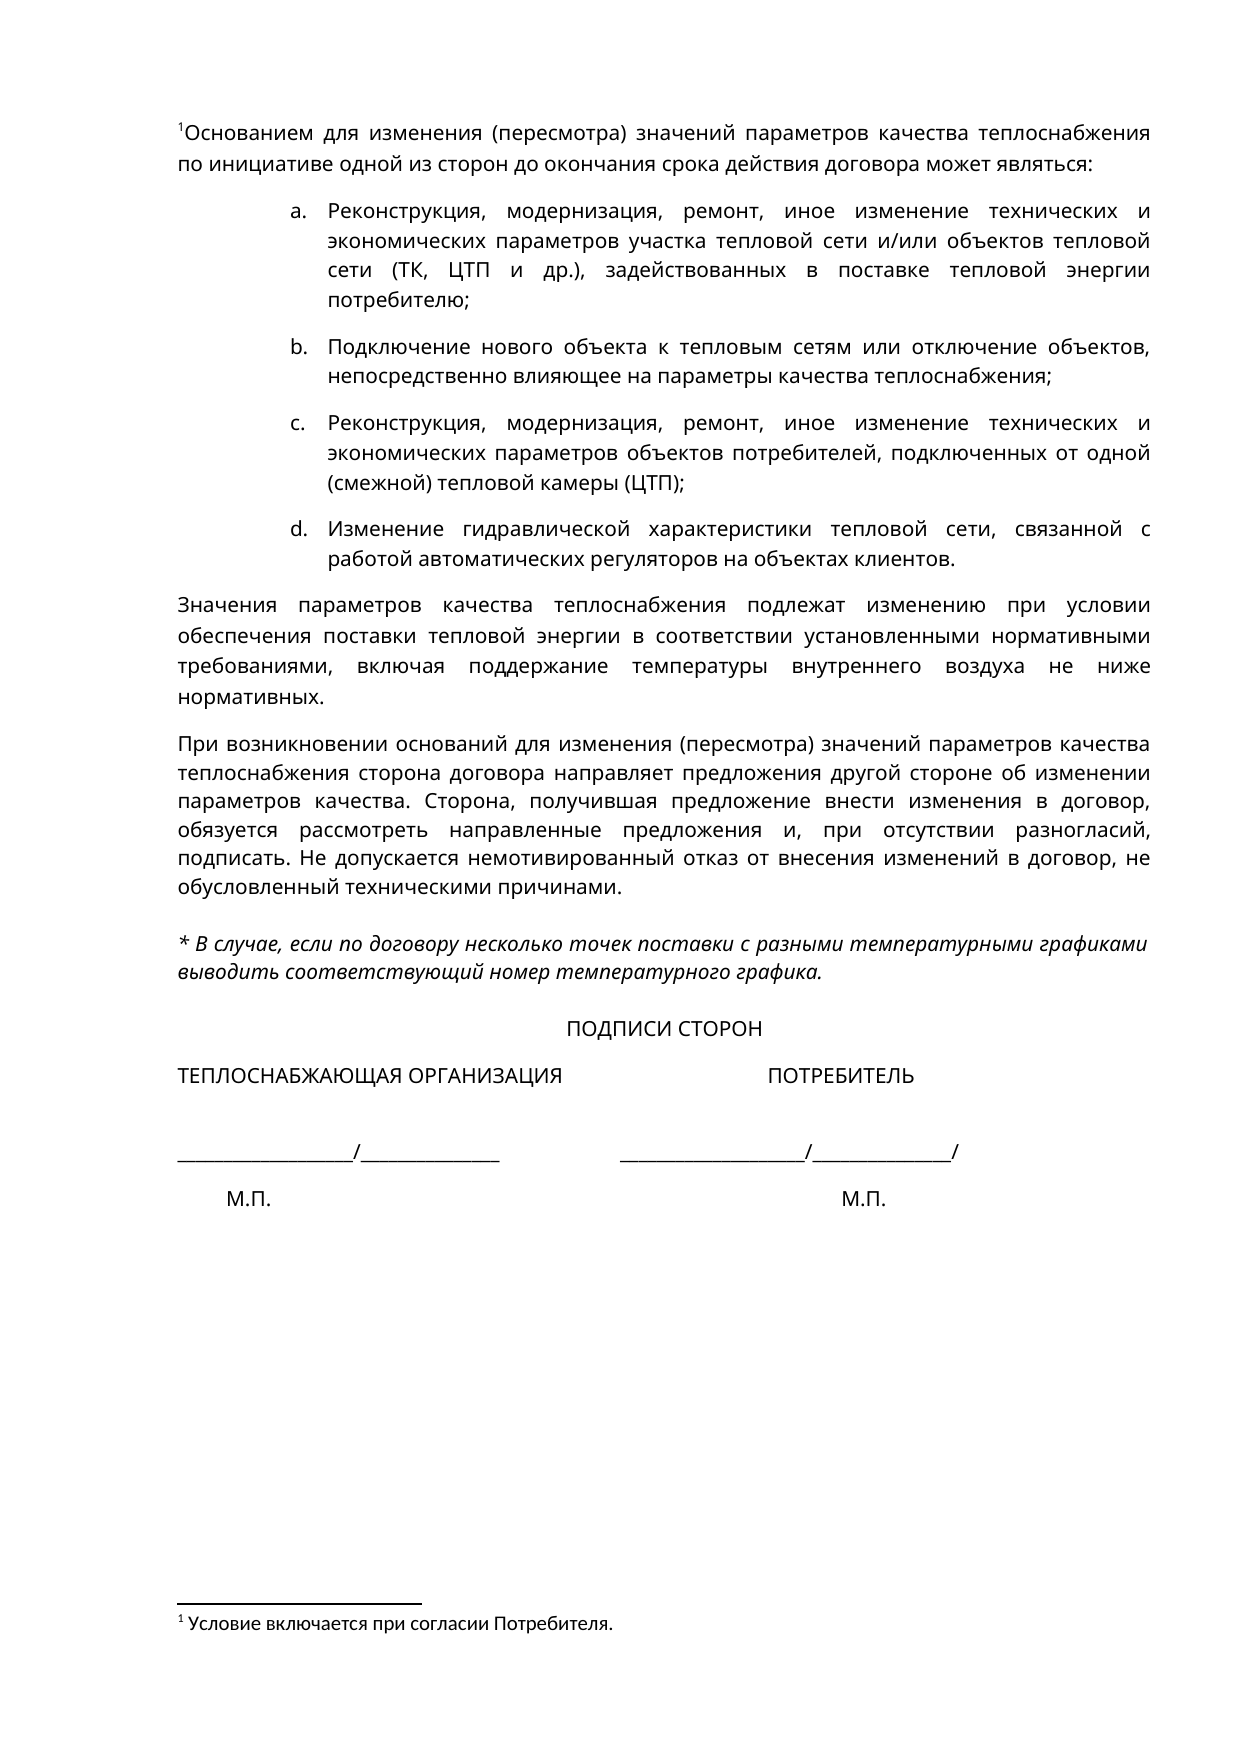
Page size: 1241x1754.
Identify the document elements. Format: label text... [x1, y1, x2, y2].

text Значения параметров качества теплоснабжения подлежат изменению при условии обеспечения поставки тепловой энергии в соответствии установленными нормативными требованиями, включая поддержание температуры внутреннего воздуха не ниже нормативных. [177, 590, 1152, 711]
subtitle ТЕПЛОСНАБЖАЮЩАЯ ОРГАНИЗАЦИЯ ПОТРЕБИТЕЛЬ [177, 1061, 1152, 1090]
text ___________________/_______________ ____________________/_______________/ [177, 1137, 1152, 1165]
list Подключение нового объекта к тепловым сетям или отключение объектов, непосредственно влияющее на параметры качества теплоснабжения; [290, 332, 1152, 390]
list Реконструкция, модернизация, ремонт, иное изменение технических и экономических параметров объектов потребителей, подключенных от одной (смежной) тепловой камеры (ЦТП); [290, 408, 1152, 496]
list Изменение гидравлической характеристики тепловой сети, связанной с работой автоматических регуляторов на объектах клиентов. [290, 514, 1152, 572]
text * В случае, если по договору несколько точек поставки с разными температурными графиками выводить соответствующий номер температурного графика. [177, 929, 1152, 986]
text Основанием для изменения (пересмотра) значений параметров качества теплоснабжения по инициативе одной из сторон до окончания срока действия договора может являться: [177, 118, 1152, 177]
list Реконструкция, модернизация, ремонт, иное изменение технических и экономических параметров участка тепловой сети и/или объектов тепловой сети (ТК, ЦТП и др.), задействованных в поставке тепловой энергии потребителю; [290, 196, 1152, 314]
text М.П. М.П. [177, 1184, 1152, 1213]
text При возникновении оснований для изменения (пересмотра) значений параметров качества теплоснабжения сторона договора направляет предложения другой стороне об изменении параметров качества. Сторона, получившая предложение внести изменения в договор, обязуется рассмотреть направленные предложения и, при отсутствии разногласий, подписать. Не допускается немотивированный отказ от внесения изменений в договор, не обусловленный техническими причинами. [177, 729, 1152, 900]
text ПОДПИСИ СТОРОН [177, 1014, 1152, 1042]
